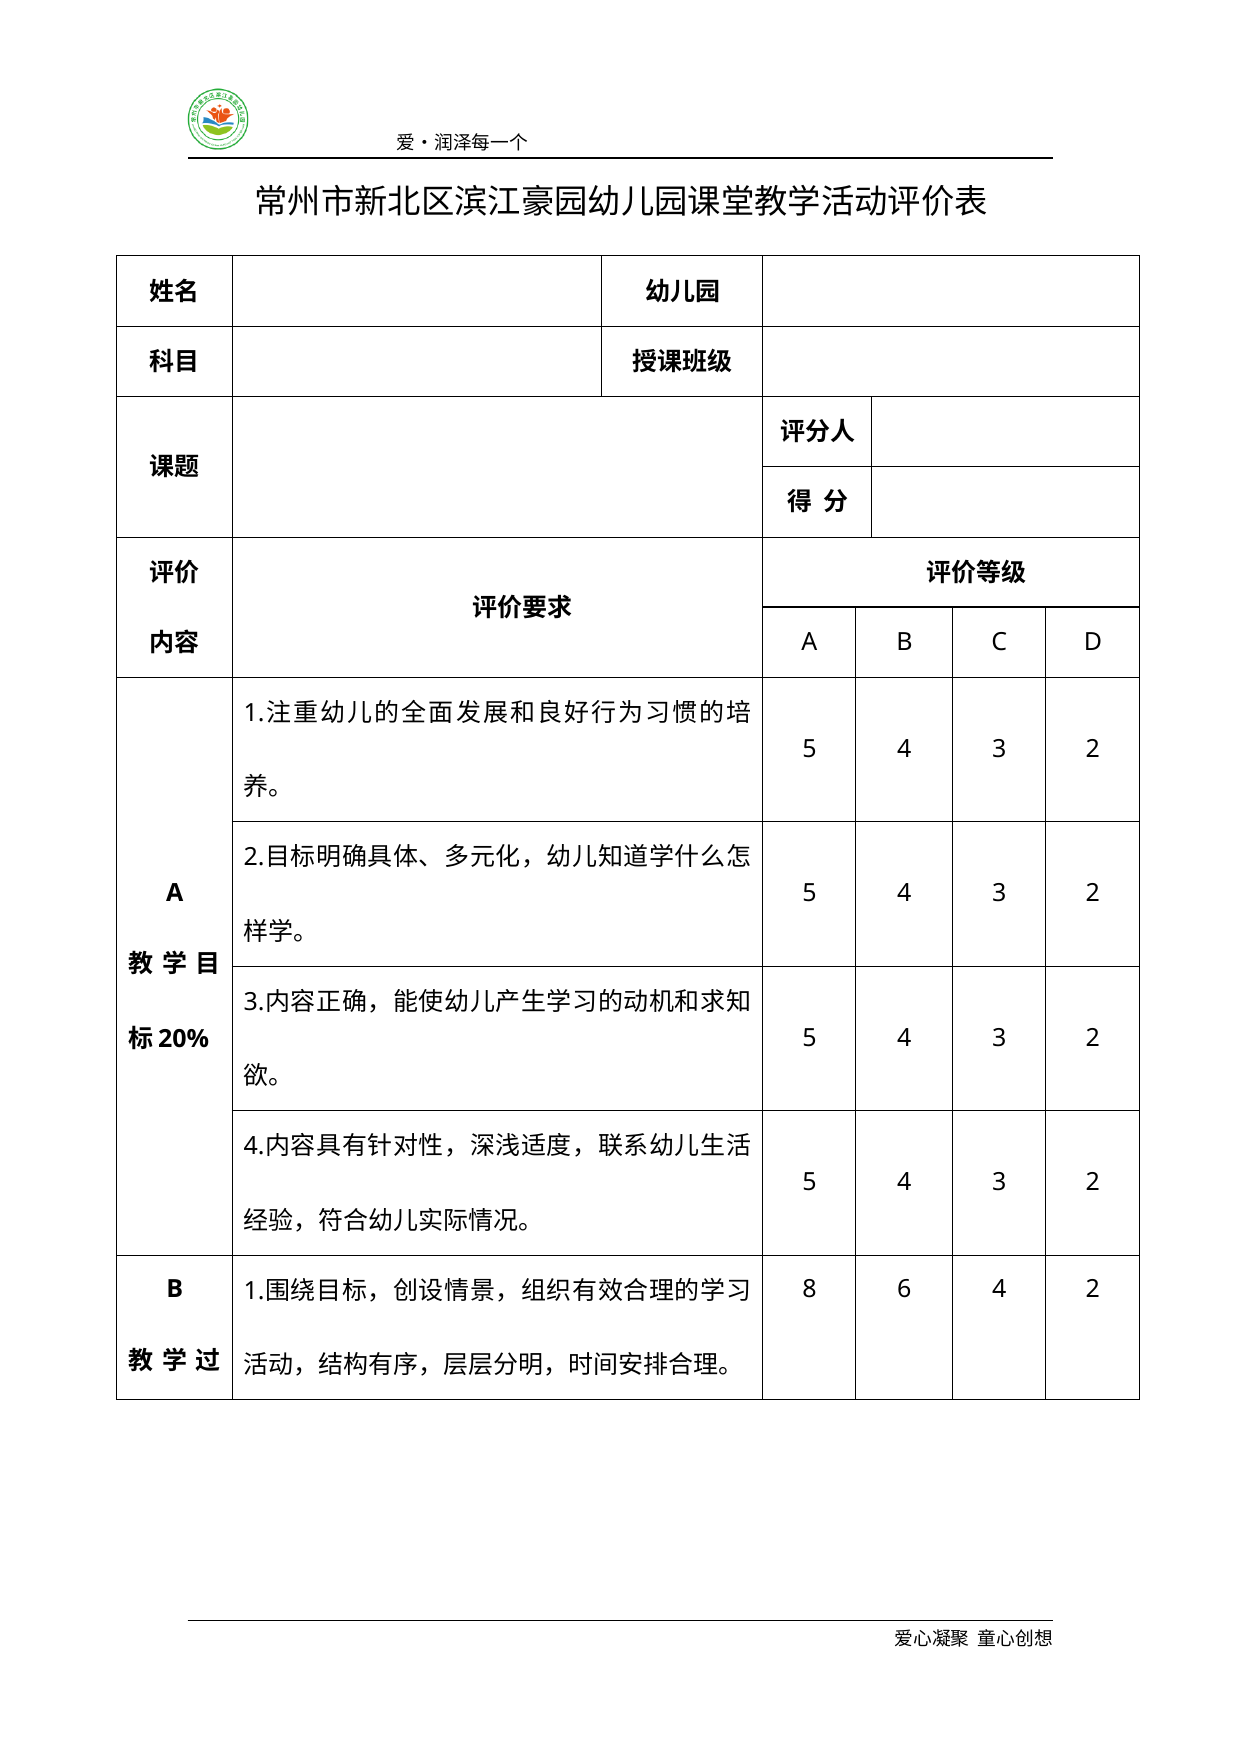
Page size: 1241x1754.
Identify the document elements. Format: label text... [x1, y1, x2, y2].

table_cell A [763, 608, 855, 677]
text 常州市新北区滨江豪园幼儿园课堂教学活动评价表 [187, 166, 1053, 231]
table_cell 课题 [117, 397, 232, 537]
table_cell 2 [1046, 1111, 1139, 1255]
table_cell B [856, 608, 952, 677]
table_cell 评价 内容 [117, 538, 232, 677]
table_cell [872, 467, 1139, 537]
table_cell 评价等级 [763, 538, 1139, 606]
table_cell 3 [953, 967, 1045, 1110]
table_cell 4 [856, 967, 952, 1110]
table_cell D [1046, 608, 1139, 677]
table_cell 2 [1046, 822, 1139, 966]
table_cell 1.围绕目标，创设情景，组织有效合理的学习活动，结构有序，层层分明，时间安排合理。 [233, 1256, 762, 1399]
table_cell 2 [1046, 1256, 1139, 1399]
table_cell 4 [856, 822, 952, 966]
table_cell A 教学目标20% [117, 678, 232, 1255]
table_cell C [953, 608, 1045, 677]
table_cell 4 [856, 1111, 952, 1255]
table_cell 5 [763, 967, 855, 1110]
table_cell 授课班级 [602, 327, 762, 396]
table_cell 3 [953, 822, 1045, 966]
table_cell 4.内容具有针对性，深浅适度，联系幼儿生活经验，符合幼儿实际情况。 [233, 1111, 762, 1255]
table_cell B 教学过程方法40% [117, 1256, 232, 1399]
table_cell 6 [856, 1256, 952, 1399]
table_cell [763, 327, 1139, 396]
table_cell 2 [1046, 967, 1139, 1110]
table_cell 4 [856, 678, 952, 821]
table_cell 5 [763, 678, 855, 821]
table_cell 1.注重幼儿的全面发展和良好行为习惯的培养。 [233, 678, 762, 821]
table_cell 科目 [117, 327, 232, 396]
table_cell 2.目标明确具体、多元化，幼儿知道学什么怎样学。 [233, 822, 762, 966]
table_header 幼儿园 [602, 256, 762, 326]
table_cell 4 [953, 1256, 1045, 1399]
table_cell 5 [763, 1111, 855, 1255]
table_cell 2 [1046, 678, 1139, 821]
table_cell 8 [763, 1256, 855, 1399]
table_cell 5 [763, 822, 855, 966]
table_cell 得 分 [763, 467, 871, 537]
picture [187, 88, 249, 150]
table_header 姓名 [117, 256, 232, 326]
table_cell 3 [953, 678, 1045, 821]
table_cell 评价要求 [233, 538, 762, 677]
table_cell 3 [953, 1111, 1045, 1255]
table_cell [872, 397, 1139, 466]
table_header [233, 256, 601, 326]
table_cell [233, 327, 601, 396]
table_cell [233, 397, 762, 537]
table_cell 评分人 [763, 397, 871, 466]
table_cell 3.内容正确，能使幼儿产生学习的动机和求知欲。 [233, 967, 762, 1110]
table_header [763, 256, 1139, 326]
